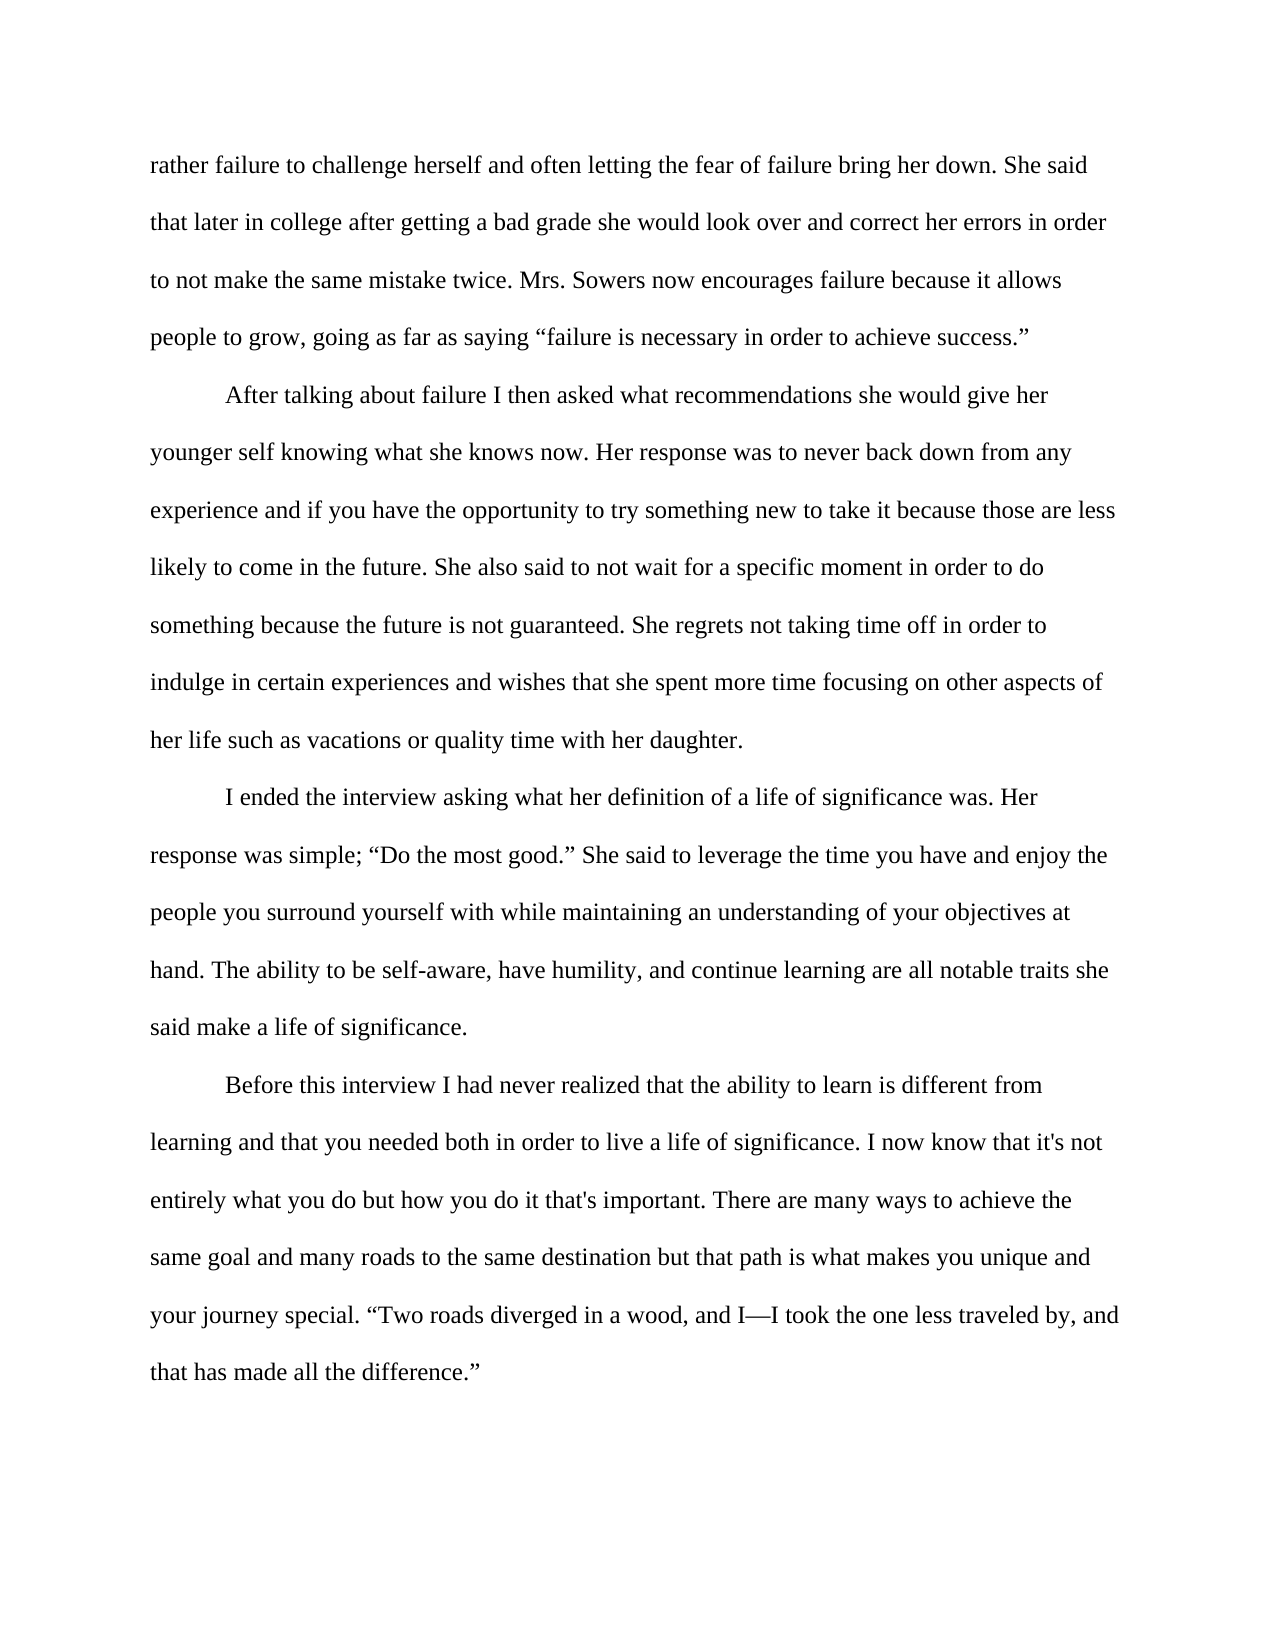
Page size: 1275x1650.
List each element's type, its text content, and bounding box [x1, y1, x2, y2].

text After talking about failure I then asked what recommendations she would give her younger self knowing what she knows now. Her response was to never back down from any experience and if you have the opportunity to try something new to take it because those are less likely to come in the future. She also said to not wait for a specific moment in order to do something because the future is not guaranteed. She regrets not taking time off in order to indulge in certain experiences and wishes that she spent more time focusing on other aspects of her life such as vacations or quality time with her daughter. [150, 380, 1125, 754]
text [150, 150, 1125, 351]
text I ended the interview asking what her definition of a life of significance was. Her response was simple; “Do the most good.” She said to leverage the time you have and enjoy the people you surround yourself with while maintaining an understanding of your objectives at hand. The ability to be self-aware, have humility, and continue learning are all notable traits she said make a life of significance. [150, 782, 1125, 1041]
text Before this interview I had never realized that the ability to learn is different from learning and that you needed both in order to live a life of significance. I now know that it's not entirely what you do but how you do it that's important. There are many ways to achieve the same goal and many roads to the same destination but that path is what makes you unique and your journey special. “Two roads diverged in a wood, and I—I took the one less traveled by, and that has made all the difference.” [150, 1070, 1125, 1386]
